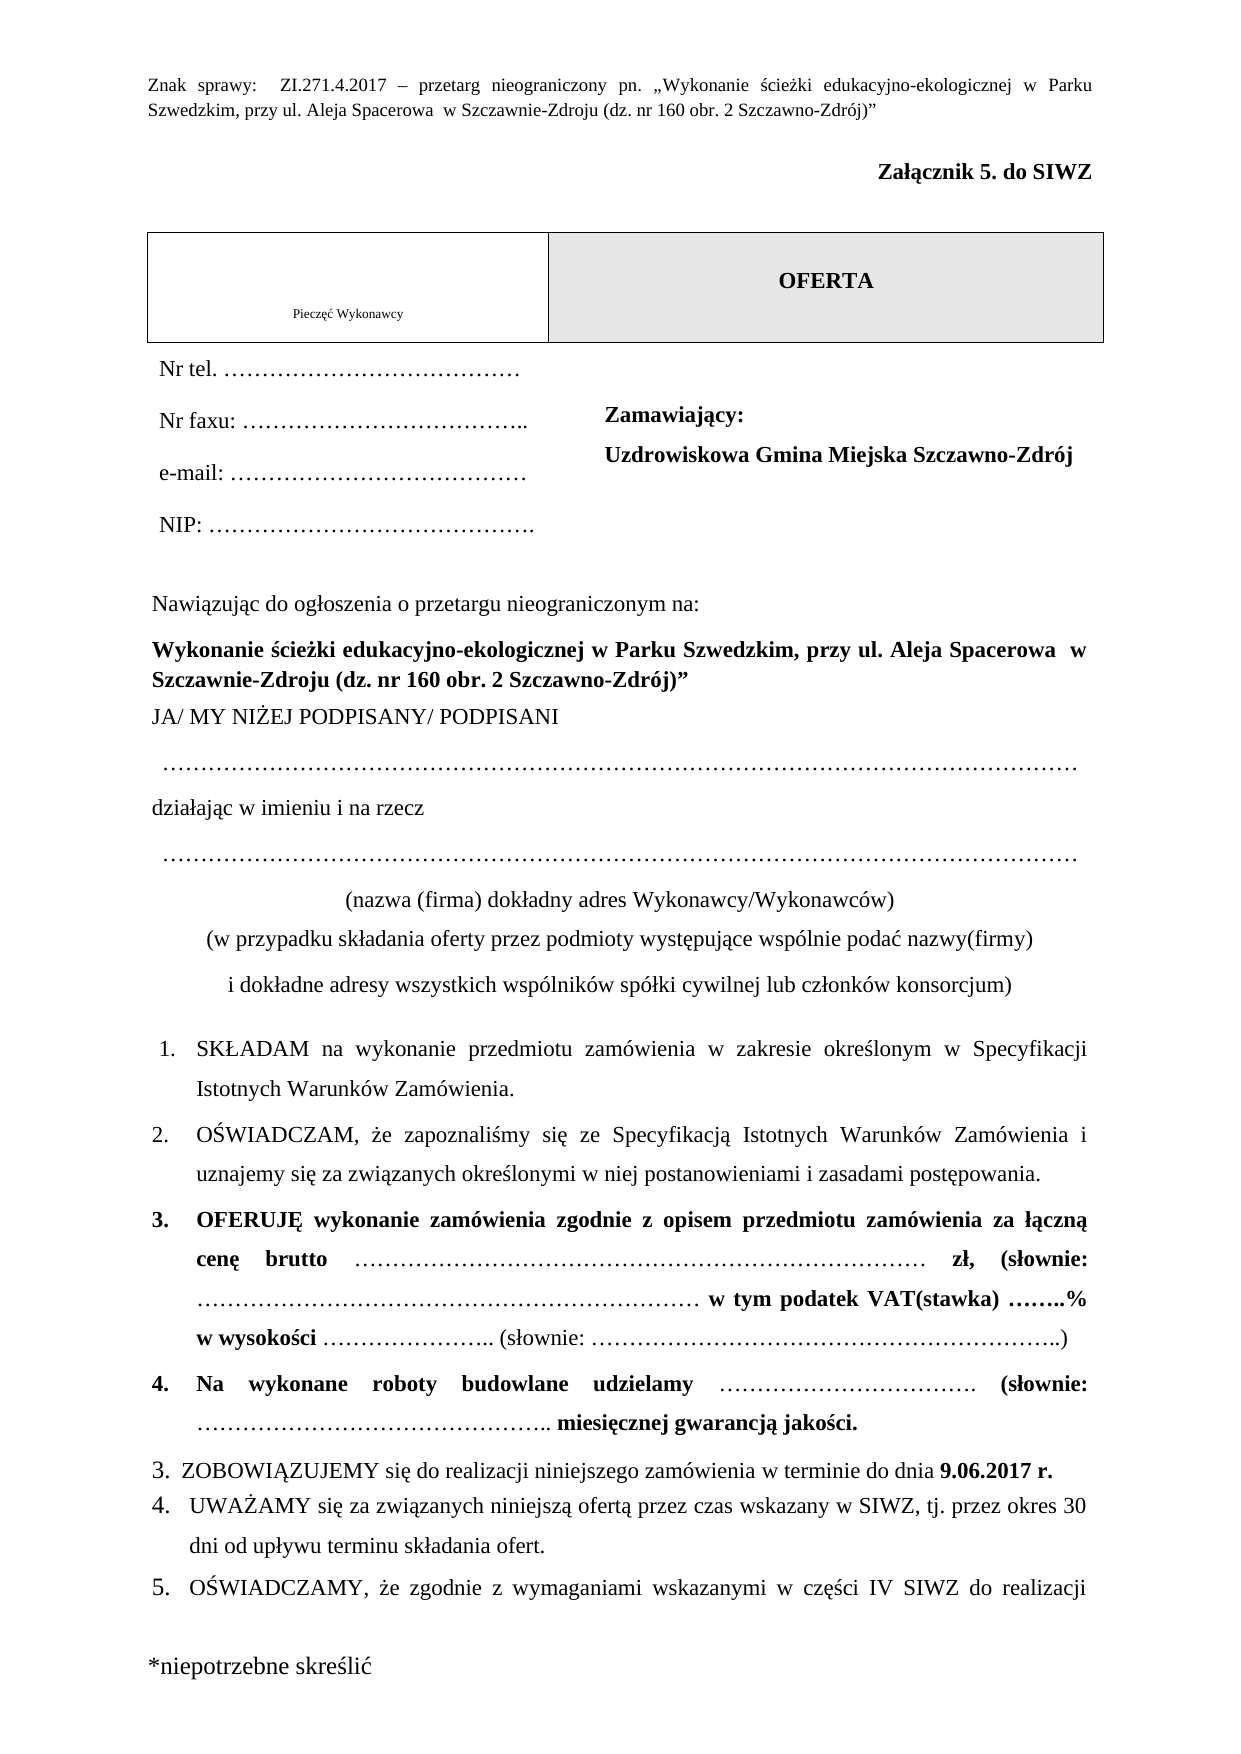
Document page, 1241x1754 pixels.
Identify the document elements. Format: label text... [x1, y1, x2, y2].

table_cell Nr tel. ………………………………… Nr faxu: ……………………………….. e-mail: ………………………………… NIP: ……………………………………. [148, 343, 548, 584]
table_header OFERTA [549, 233, 1103, 342]
table_header Załącznik 5. do SIWZ [140, 152, 1100, 205]
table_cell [140, 584, 1100, 1600]
table_header Pieczęć Wykonawcy [148, 233, 548, 342]
table_cell Zamawiający: Uzdrowiskowa Gmina Miejska Szczawno-Zdrój [548, 343, 1104, 584]
